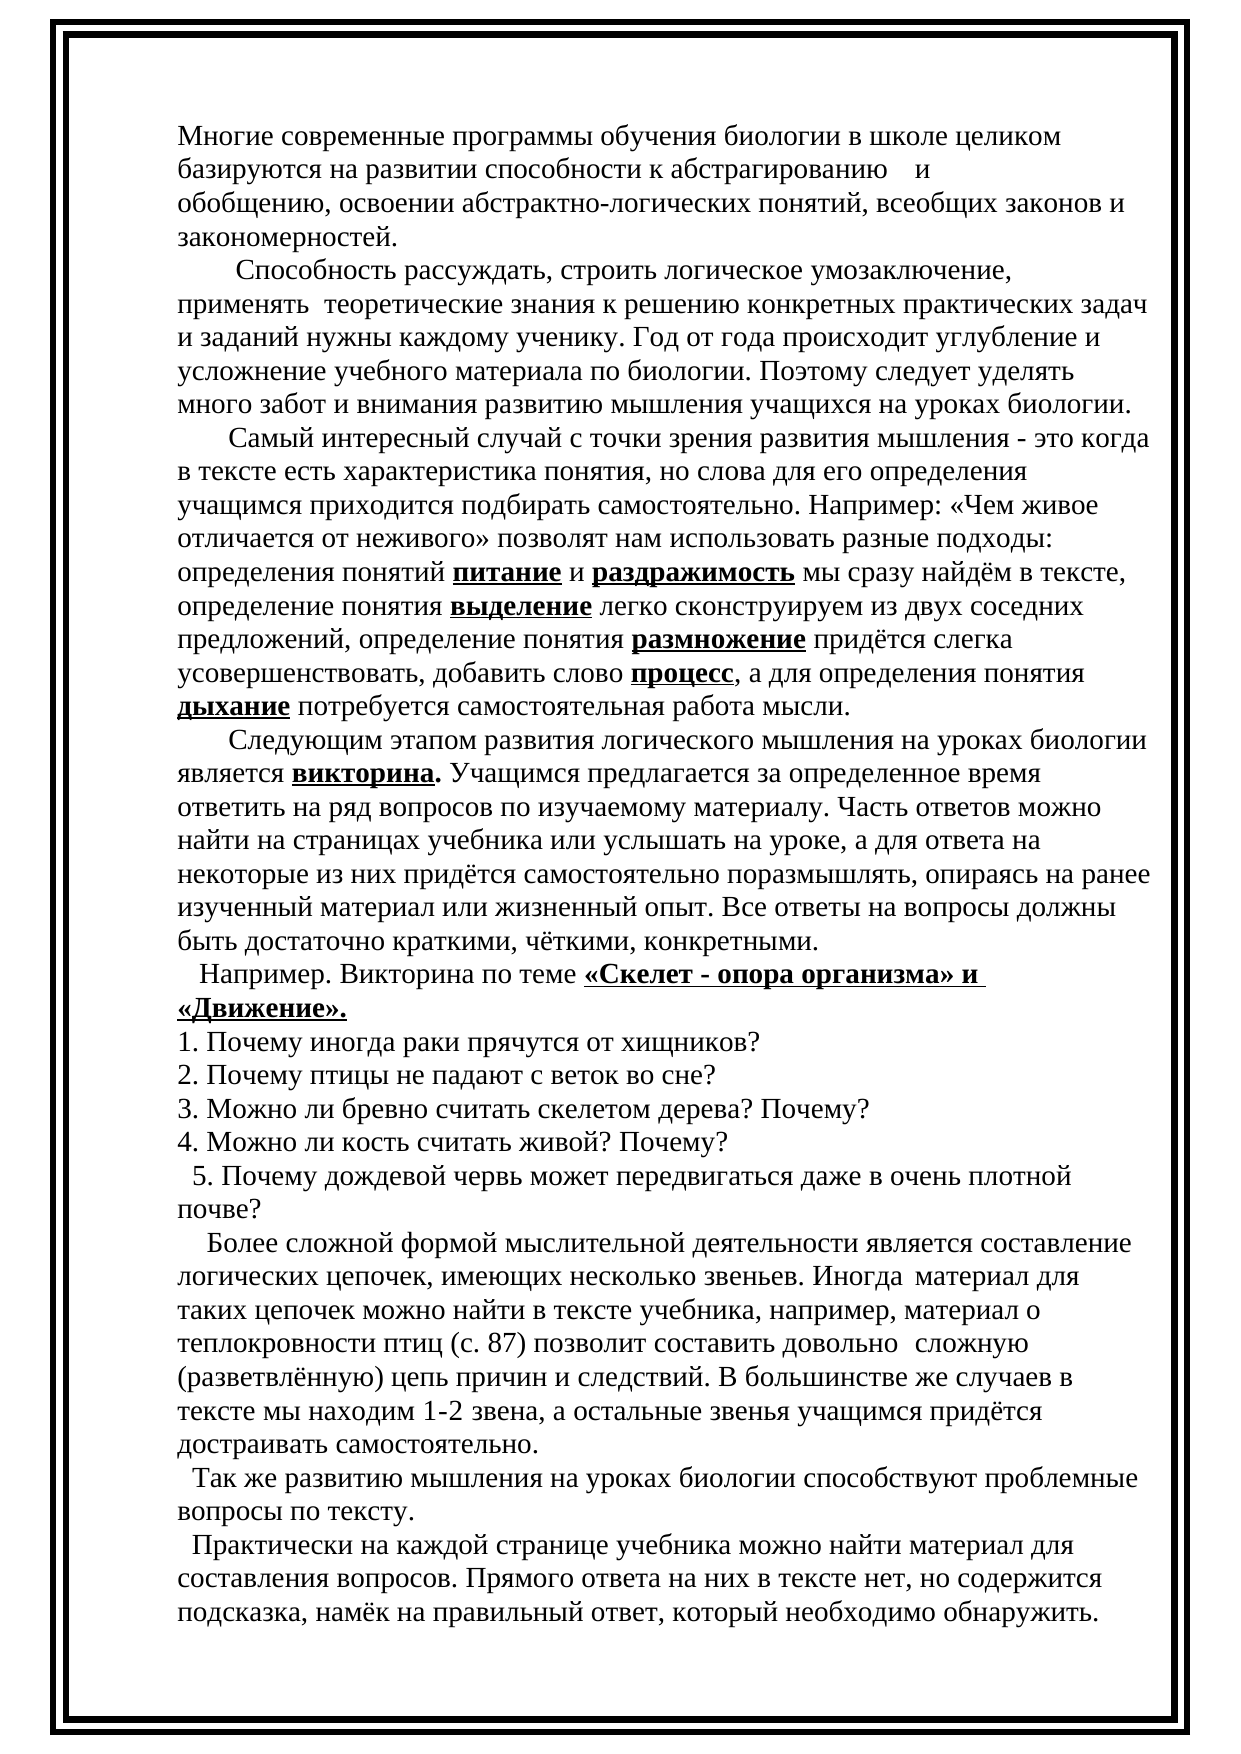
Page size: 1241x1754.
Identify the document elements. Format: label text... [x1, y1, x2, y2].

text Способность рассуждать, строить логическое умозаключение, применять теоретические знания к решению конкретных практических задач и заданий нужны каждому ученику. Год от года происходит углубление и усложнение учебного материала по биологии. Поэтому следует уделять много забот и внимания развитию мышления учащихся на уроках биологии. [177, 252, 1152, 420]
text 4. Можно ли кость считать живой? Почему? [177, 1124, 1152, 1158]
text обобщению, освоении абстрактно-логических понятий, всеобщих законов и закономерностей. [177, 185, 1152, 252]
text Более сложной формой мыслительной деятельности является составление логических цепочек, имеющих несколько звеньев. Иногда материал для таких цепочек можно найти в тексте учебника, например, материал о теплокровности птиц (с. 87) позволит составить довольно сложную (разветвлённую) цепь причин и следствий. В большинстве же случаев в тексте мы находим 1-2 звена, а остальные звенья учащимся придётся достраивать самостоятельно. [177, 1225, 1152, 1460]
text 5. Почему дождевой червь может передвигаться даже в очень плотной почве? [177, 1158, 1152, 1225]
text 2. Почему птицы не падают с веток во сне? [177, 1057, 1152, 1091]
text Так же развитию мышления на уроках биологии способствуют проблемные вопросы по тексту. [177, 1460, 1152, 1527]
text 1. Почему иногда раки прячутся от хищников? [177, 1024, 1152, 1057]
text Многие современные программы обучения биологии в школе целиком базируются на развитии способности к абстрагированию и [177, 118, 1152, 185]
text Практически на каждой странице учебника можно найти материал для составления вопросов. Прямого ответа на них в тексте нет, но содержится подсказка, намёк на правильный ответ, который необходимо обнаружить. [177, 1527, 1152, 1627]
text Например. Викторина по теме «Скелет - опора организма» и «Движение». [177, 957, 1152, 1024]
text 3. Можно ли бревно считать скелетом дерева? Почему? [177, 1091, 1152, 1124]
text Следующим этапом развития логического мышления на уроках биологии является викторина. Учащимся предлагается за определенное время ответить на ряд вопросов по изучаемому материалу. Часть ответов можно найти на страницах учебника или услышать на уроке, а для ответа на некоторые из них придётся самостоятельно поразмышлять, опираясь на ранее изученный материал или жизненный опыт. Все ответы на вопросы должны быть достаточно краткими, чёткими, конкретными. [177, 722, 1152, 957]
text Самый интересный случай с точки зрения развития мышления - это когда в тексте есть характеристика понятия, но слова для его определения учащимся приходится подбирать самостоятельно. Например: «Чем живое отличается от неживого» позволят нам использовать разные подходы: определения понятий питание и раздражимость мы сразу найдём в тексте, определение понятия выделение легко сконструируем из двух соседних предложений, определение понятия размножение придётся слегка усовершенствовать, добавить слово процесс, а для определения понятия дыхание потребуется самостоятельная работа мысли. [177, 420, 1152, 722]
